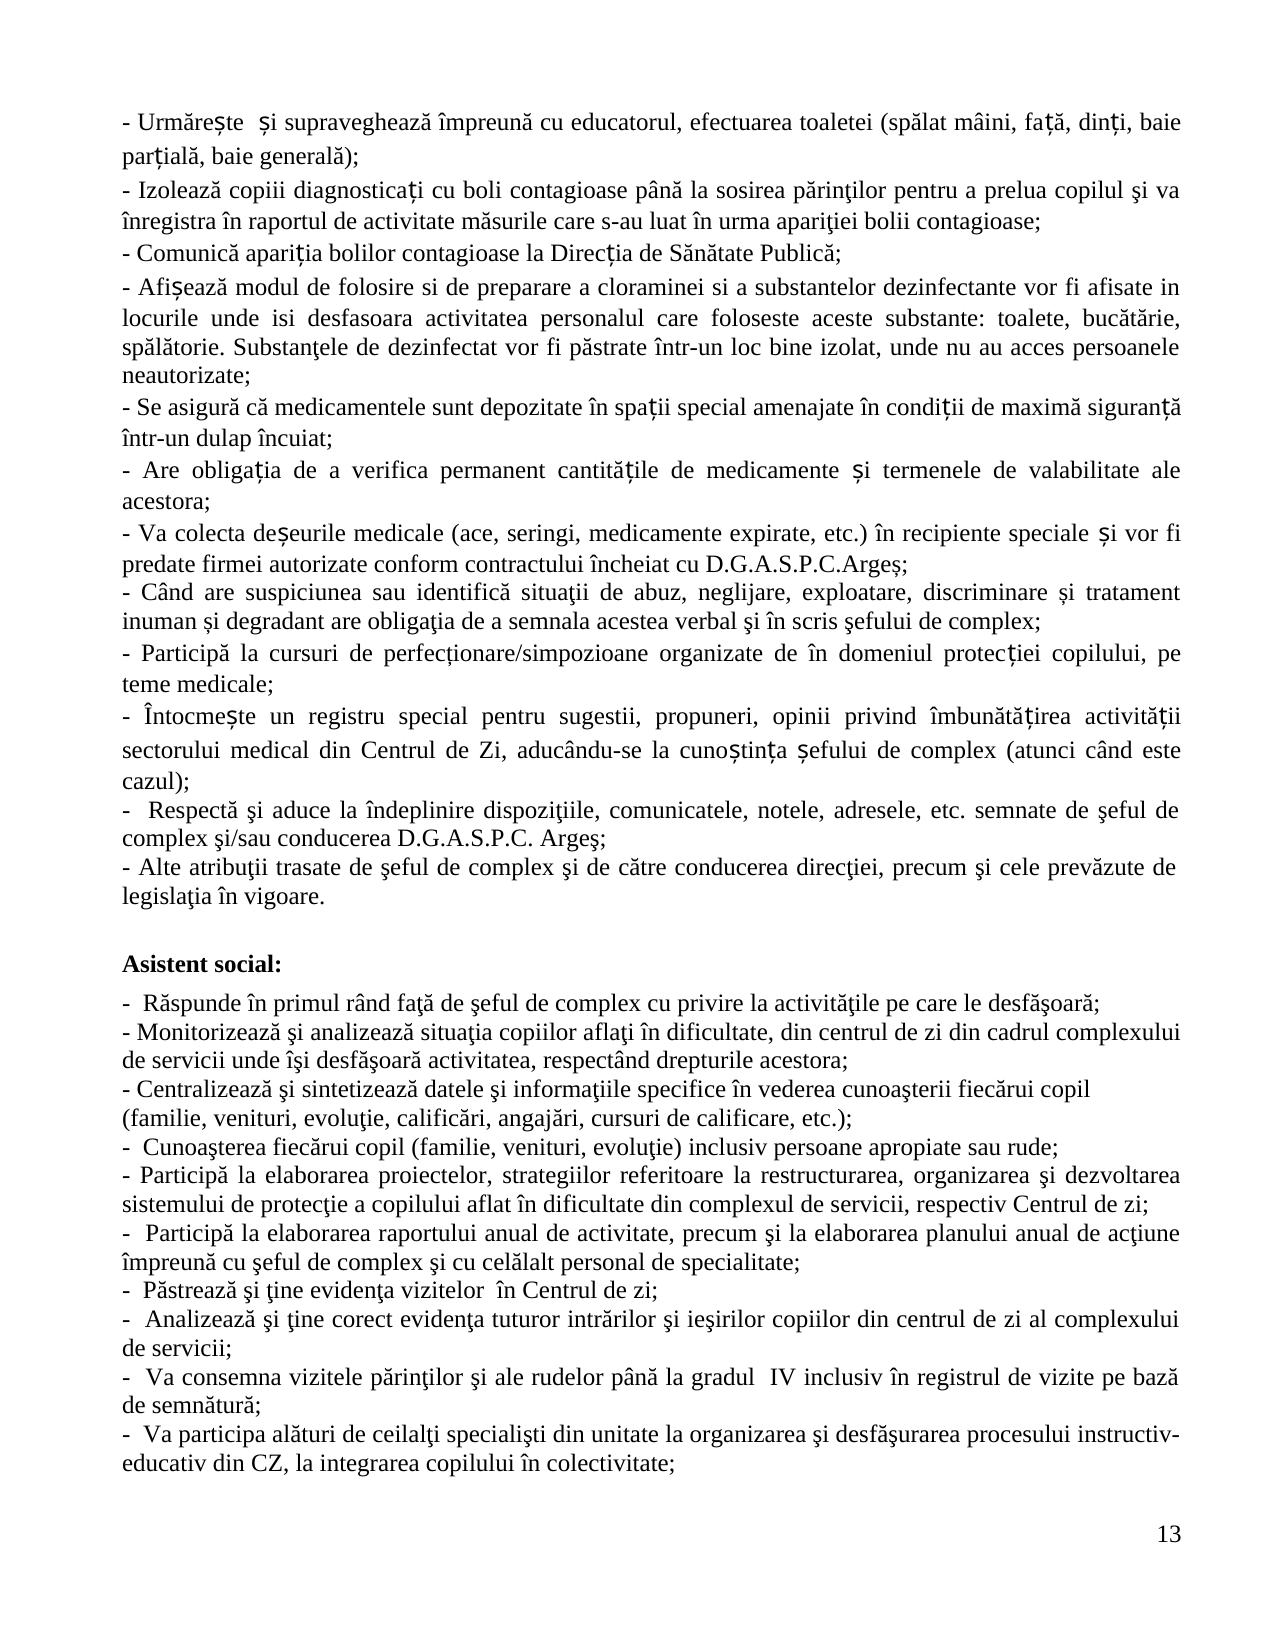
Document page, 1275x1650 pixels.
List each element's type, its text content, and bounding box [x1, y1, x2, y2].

text - Analizează şi ţine corect evidenţa tuturor intrărilor şi ieşirilor copiilor din centrul de zi al complexului de servicii; [122, 1304, 1181, 1362]
text - Cunoaşterea fiecărui copil (familie, venituri, evoluţie) inclusiv persoane apropiate sau rude; [122, 1132, 1181, 1161]
text (familie, venituri, evoluţie, calificări, angajări, cursuri de calificare, etc.); [122, 1103, 1181, 1132]
text - Urmărește și supraveghează împreună cu educatorul, efectuarea toaletei (spălat mâini, față, dinți, baie parțială, baie generală); [122, 104, 1181, 172]
text - Va colecta deșeurile medicale (ace, seringi, medicamente expirate, etc.) în recipiente speciale și vor fi predate firmei autorizate conform contractului încheiat cu D.G.A.S.P.C.Argeș; [122, 515, 1181, 577]
text - Va participa alături de ceilalţi specialişti din unitate la organizarea şi desfăşurarea procesului instructiv-educativ din CZ, la integrarea copilului în colectivitate; [122, 1419, 1181, 1477]
text - Participă la cursuri de perfecționare/simpozioane organizate de în domeniul protecției copilului, pe teme medicale; [122, 635, 1181, 698]
text - Monitorizează şi analizează situaţia copiilor aflaţi în dificultate, din centrul de zi din cadrul complexului de servicii unde îşi desfăşoară activitatea, respectând drepturile acestora; [122, 1017, 1181, 1074]
text - Va consemna vizitele părinţilor şi ale rudelor până la gradul IV inclusiv în registrul de vizite pe bază de semnătură; [122, 1362, 1181, 1419]
text - Izolează copiii diagnosticați cu boli contagioase până la sosirea părinţilor pentru a prelua copilul şi va înregistra în raportul de activitate măsurile care s-au luat în urma apariţiei bolii contagioase; [122, 172, 1181, 235]
text - Are obligația de a verifica permanent cantitățile de medicamente și termenele de valabilitate ale acestora; [122, 452, 1181, 515]
text - Participă la elaborarea raportului anual de activitate, precum şi la elaborarea planului anual de acţiune împreună cu şeful de complex şi cu celălalt personal de specialitate; [122, 1218, 1181, 1276]
text Asistent social: [122, 949, 1181, 978]
text - Respectă şi aduce la îndeplinire dispoziţiile, comunicatele, notele, adresele, etc. semnate de şeful de complex şi/sau conducerea D.G.A.S.P.C. Argeş; [122, 795, 1181, 852]
text - Se asigură că medicamentele sunt depozitate în spații special amenajate în condiții de maximă siguranță într-un dulap încuiat; [122, 389, 1181, 452]
text - Întocmește un registru special pentru sugestii, propuneri, opinii privind îmbunătățirea activității sectorului medical din Centrul de Zi, aducându-se la cunoștința șefului de complex (atunci când este cazul); [122, 698, 1181, 795]
text - Alte atribuţii trasate de şeful de complex şi de către conducerea direcţiei, precum şi cele prevăzute de legislaţia în vigoare. [122, 852, 1179, 910]
text - Răspunde în primul rând faţă de şeful de complex cu privire la activităţile pe care le desfăşoară; [122, 988, 1181, 1017]
text - Centralizează şi sintetizează datele şi informaţiile specifice în vederea cunoaşterii fiecărui copil [122, 1074, 1181, 1103]
text - Când are suspiciunea sau identifică situaţii de abuz, neglijare, exploatare, discriminare și tratament inuman și degradant are obligaţia de a semnala acestea verbal şi în scris şefului de complex; [122, 577, 1181, 635]
text - Păstrează şi ţine evidenţa vizitelor în Centrul de zi; [122, 1276, 1181, 1304]
text - Participă la elaborarea proiectelor, strategiilor referitoare la restructurarea, organizarea şi dezvoltarea sistemului de protecţie a copilului aflat în dificultate din complexul de servicii, respectiv Centrul de zi; [122, 1161, 1181, 1218]
text - Afișează modul de folosire si de preparare a cloraminei si a substantelor dezinfectante vor fi afisate in locurile unde isi desfasoara activitatea personalul care foloseste aceste substante: toalete, bucătărie, spălătorie. Substanţele de dezinfectat vor fi păstrate într-un loc bine izolat, unde nu au acces persoanele neautorizate; [122, 269, 1181, 389]
text - Comunică apariția bolilor contagioase la Direcția de Sănătate Publică; [122, 235, 1181, 269]
